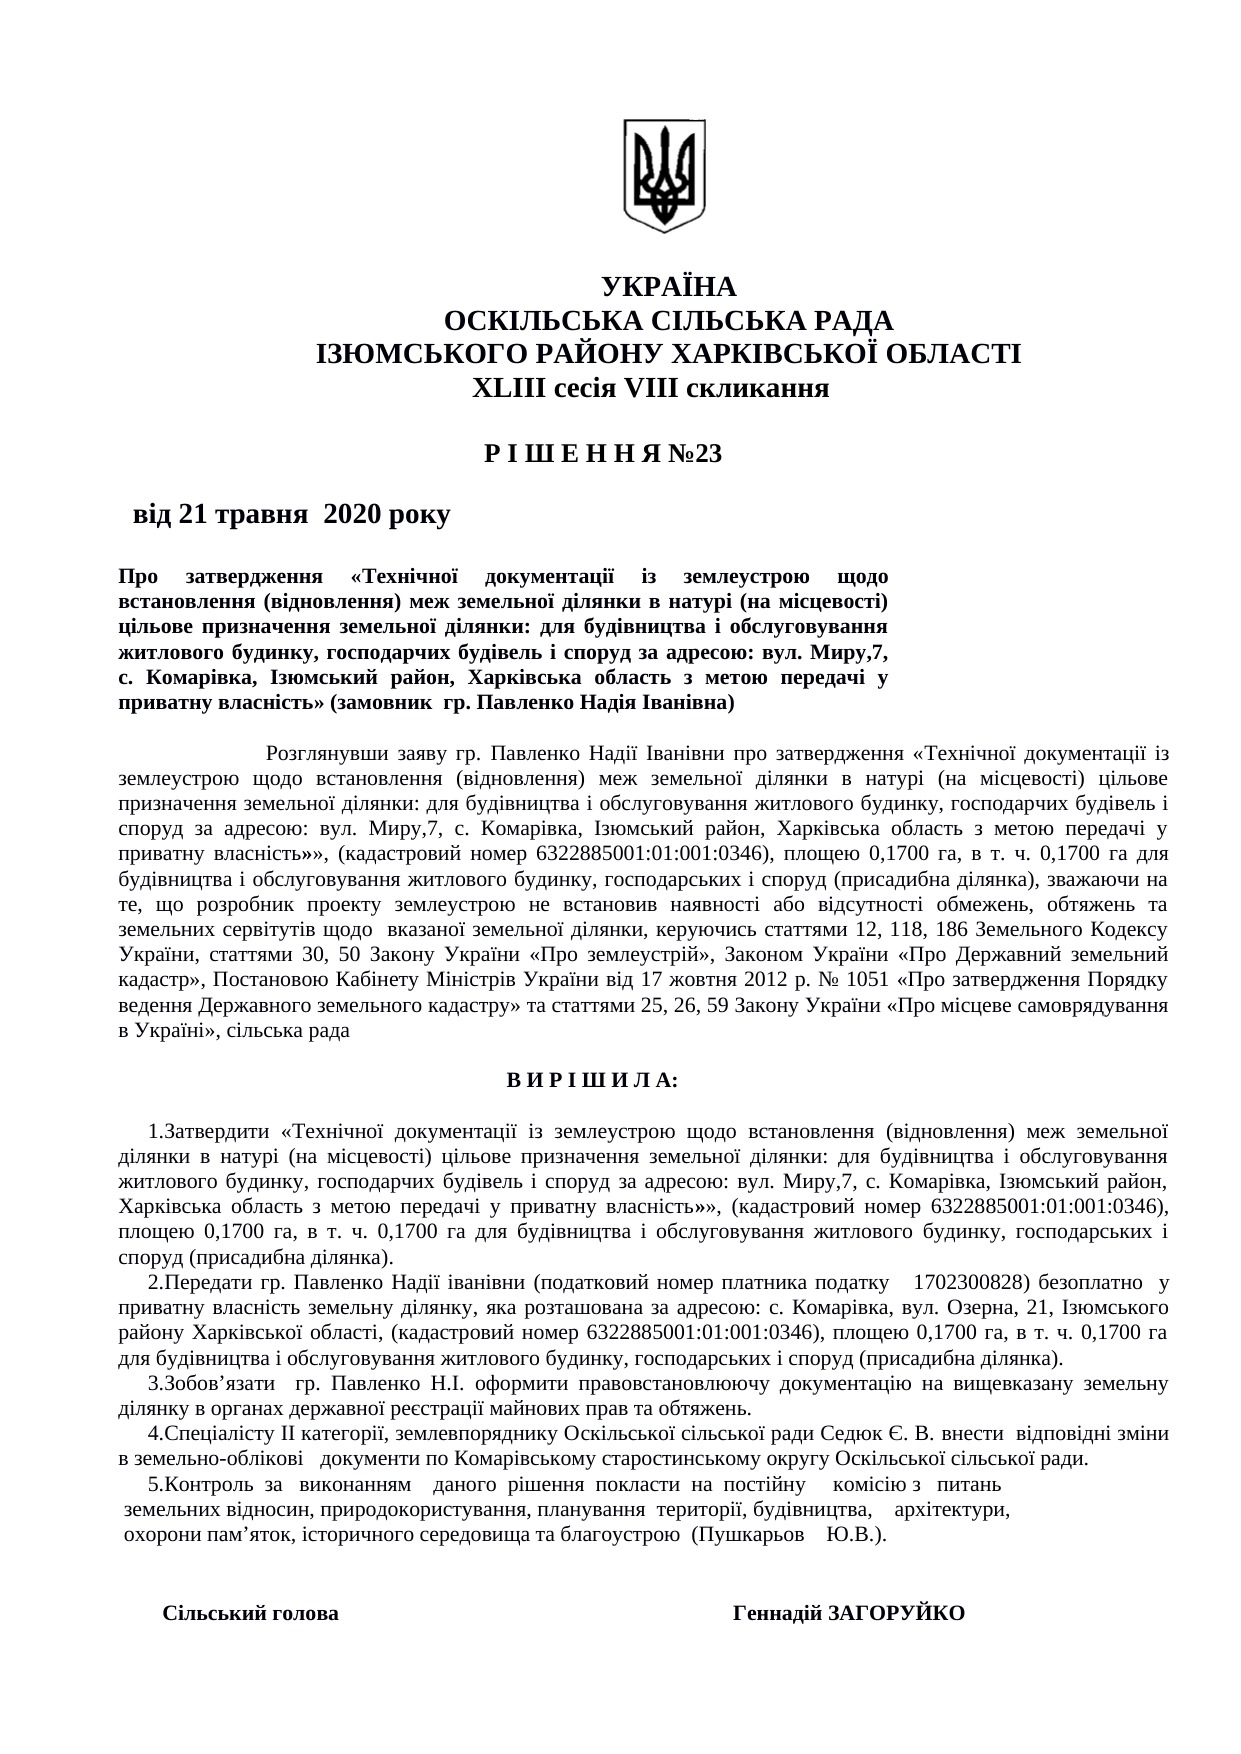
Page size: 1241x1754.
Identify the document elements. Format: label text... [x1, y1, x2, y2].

text 2.Передати гр. Павленко Надії іванівни (податковий номер платника податку 1702300828) безоплатно у приватну власність земельну ділянку, яка розташована за адресою: с. Комарівка, вул. Озерна, 21, Ізюмського району Харківської області, (кадастровий номер 6322885001:01:001:0346), площею 0,1700 га, в т. ч. 0,1700 га для будівництва і обслуговування житлового будинку, господарських і споруд (присадибна ділянка). [118, 1269, 1170, 1370]
text 5.Контроль за виконанням даного рішення покласти на постійну комісію з питань [118, 1471, 1170, 1496]
text 4.Спеціалісту ІІ категорії, землевпоряднику Оскільської сільської ради Седюк Є. В. внести відповідні зміни в земельно-облікові документи по Комарівському старостинському округу Оскільської сільської ради. [118, 1420, 1170, 1471]
text УКРАЇНА [168, 269, 1170, 303]
text В И Р І Ш И Л А: [118, 1067, 1170, 1092]
text охорони пам’яток, історичного середовища та благоустрою (Пушкарьов Ю.В.). [118, 1521, 1170, 1546]
text Сільський голова Геннадій ЗАГОРУЙКО [118, 1599, 1170, 1625]
text Про затвердження «Технічної документації із землеустрою щодо встановлення (відновлення) меж земельної ділянки в натурі (на місцевості) цільове призначення земельної ділянки: для будівництва і обслуговування житлового будинку, господарчих будівель і споруд за адресою: вул. Миру,7, с. Комарівка, Ізюмський район, Харківська область з метою передачі у приватну власність» (замовник гр. Павленко Надія Іванівна) [118, 563, 889, 714]
text XLIII сесія VІІІ скликання [132, 370, 1170, 403]
text від 21 травня 2020 року [118, 496, 1170, 529]
text земельних відносин, природокористування, планування території, будівництва, архітектури, [118, 1496, 1170, 1521]
picture [586, 118, 751, 270]
text ІЗЮМСЬКОГО РАЙОНУ ХАРКІВСЬКОЇ ОБЛАСТІ [168, 336, 1170, 370]
text Р І Ш Е Н Н Я №23 [132, 437, 1170, 468]
text 1.Затвердити «Технічної документації із землеустрою щодо встановлення (відновлення) меж земельної ділянки в натурі (на місцевості) цільове призначення земельної ділянки: для будівництва і обслуговування житлового будинку, господарчих будівель і споруд за адресою: вул. Миру,7, с. Комарівка, Ізюмський район, Харківська область з метою передачі у приватну власність»», (кадастровий номер 6322885001:01:001:0346), площею 0,1700 га, в т. ч. 0,1700 га для будівництва і обслуговування житлового будинку, господарських і споруд (присадибна ділянка). [118, 1118, 1170, 1269]
text ОСКІЛЬСЬКА СІЛЬСЬКА РАДА [168, 303, 1170, 336]
text Розглянувши заяву гр. Павленко Надії Іванівни про затвердження «Технічної документації із землеустрою щодо встановлення (відновлення) меж земельної ділянки в натурі (на місцевості) цільове призначення земельної ділянки: для будівництва і обслуговування житлового будинку, господарчих будівель і споруд за адресою: вул. Миру,7, с. Комарівка, Ізюмський район, Харківська область з метою передачі у приватну власність»», (кадастровий номер 6322885001:01:001:0346), площею 0,1700 га, в т. ч. 0,1700 га для будівництва і обслуговування житлового будинку, господарських і споруд (присадибна ділянка), зважаючи на те, що розробник проекту землеустрою не встановив наявності або відсутності обмежень, обтяжень та земельних сервітутів щодо вказаної земельної ділянки, керуючись статтями 12, 118, 186 Земельного Кодексу України, статтями 30, 50 Закону України «Про землеустрій», Законом України «Про Державний земельний кадастр», Постановою Кабінету Міністрів України від 17 жовтня 2012 р. № 1051 «Про затвердження Порядку ведення Державного земельного кадастру» та статтями 25, 26, 59 Закону України «Про місцеве самоврядування в Україні», сільська рада [118, 739, 1170, 1042]
text 3.Зобов’язати гр. Павленко Н.І. оформити правовстановлюючу документацію на вищевказану земельну ділянку в органах державної реєстрації майнових прав та обтяжень. [118, 1370, 1170, 1420]
